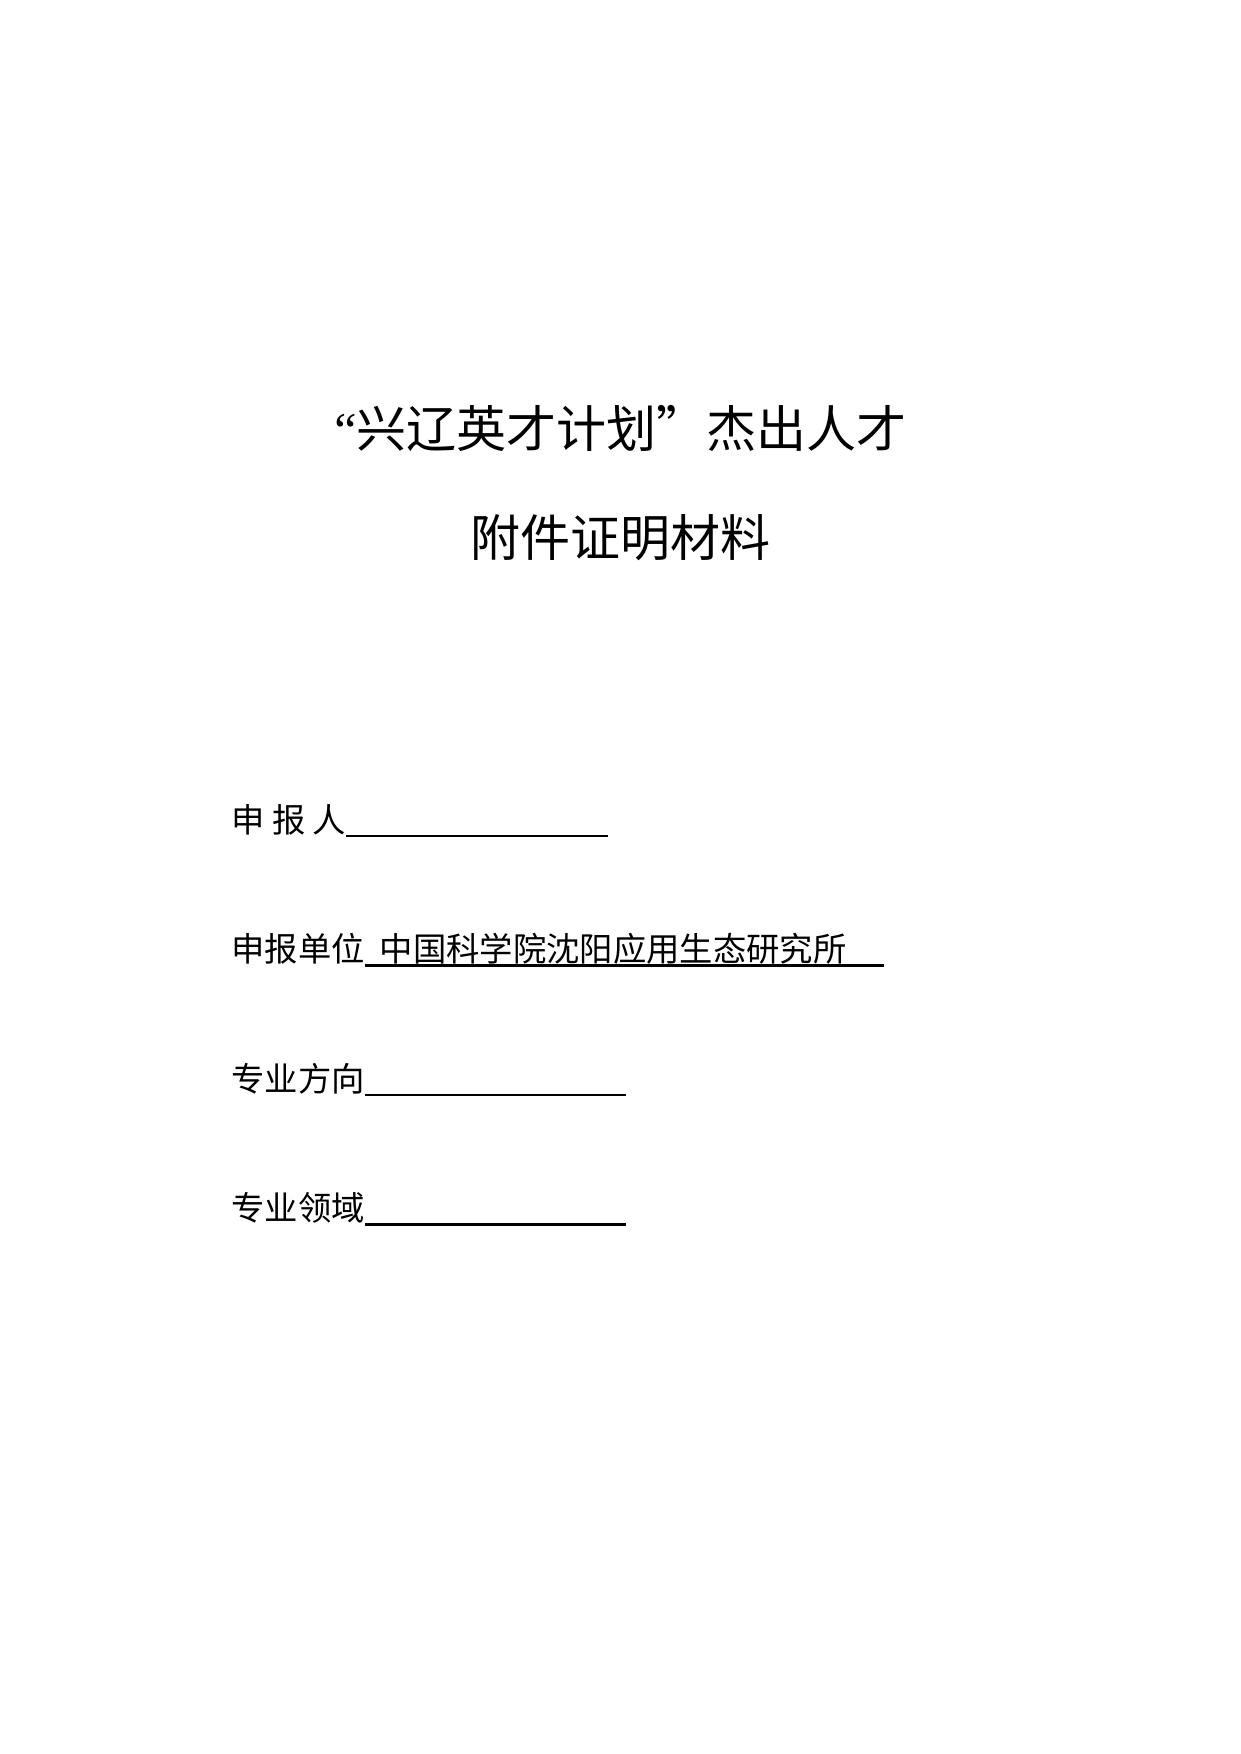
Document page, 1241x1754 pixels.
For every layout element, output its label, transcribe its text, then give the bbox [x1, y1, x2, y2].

text 专业方向 [231, 1044, 1053, 1109]
text 申报单位 中国科学院沈阳应用生态研究所 [231, 915, 1053, 980]
text 专业领域 [231, 1174, 1053, 1239]
text 申 报 人 [231, 785, 1053, 850]
text 附件证明材料 [187, 498, 1053, 570]
text “兴辽英才计划”杰出人才 [187, 389, 1053, 462]
